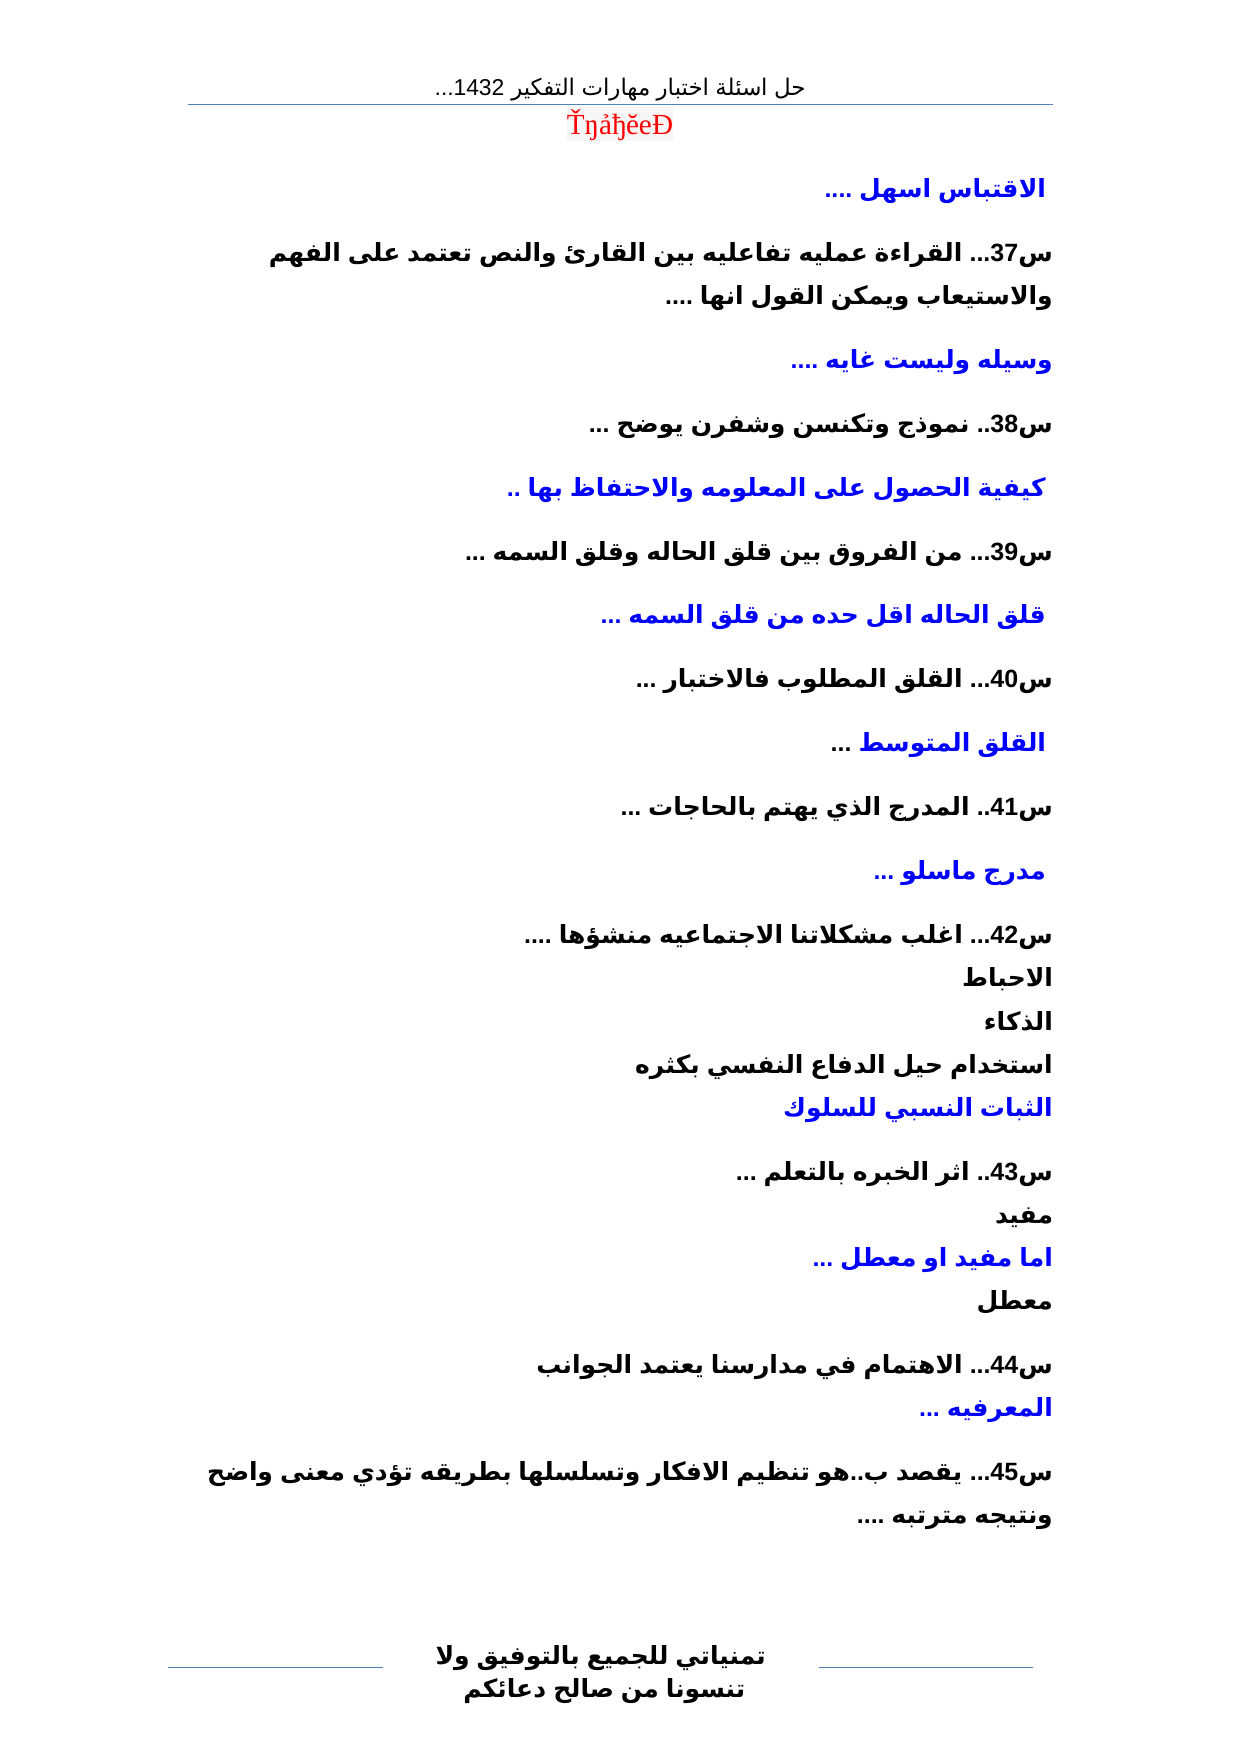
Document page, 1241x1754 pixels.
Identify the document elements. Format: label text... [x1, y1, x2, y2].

text س37... القراءة عمليه تفاعليه بين القارئ والنص تعتمد على الفهم والاستيعاب ويمكن القول انها .... [187, 238, 1053, 309]
text س42... اغلب مشكلاتنا الاجتماعيه منشؤها .... الاحباط الذكاء استخدام حيل الدفاع النفسي بكثره الثبات النسبي للسلوك [187, 920, 1053, 1122]
text س45... يقصد ب..هو تنظيم الافكار وتسلسلها بطريقه تؤدي معنى واضح ونتيجه مترتبه .... [187, 1457, 1053, 1529]
text س38.. نموذج وتكنسن وشفرن يوضح ... [187, 409, 1053, 437]
text القلق المتوسط ... [187, 728, 1053, 757]
text س44... الاهتمام في مدارسنا يعتمد الجوانب المعرفيه ... [187, 1350, 1053, 1422]
text س40... القلق المطلوب فالاختبار ... [187, 664, 1053, 693]
text مدرج ماسلو ... [187, 856, 1053, 885]
text الاقتباس اسهل .... [187, 174, 1053, 202]
text وسيله وليست غايه .... [187, 345, 1053, 373]
text س41.. المدرج الذي يهتم بالحاجات ... [187, 792, 1053, 821]
text س39... من الفروق بين قلق الحاله وقلق السمه ... [187, 537, 1053, 565]
text كيفية الحصول على المعلومه والاحتفاظ بها .. [187, 473, 1053, 501]
text قلق الحاله اقل حده من قلق السمه ... [187, 601, 1053, 629]
text س43.. اثر الخبره بالتعلم ... مفيد اما مفيد او معطل ... معطل [187, 1157, 1053, 1315]
